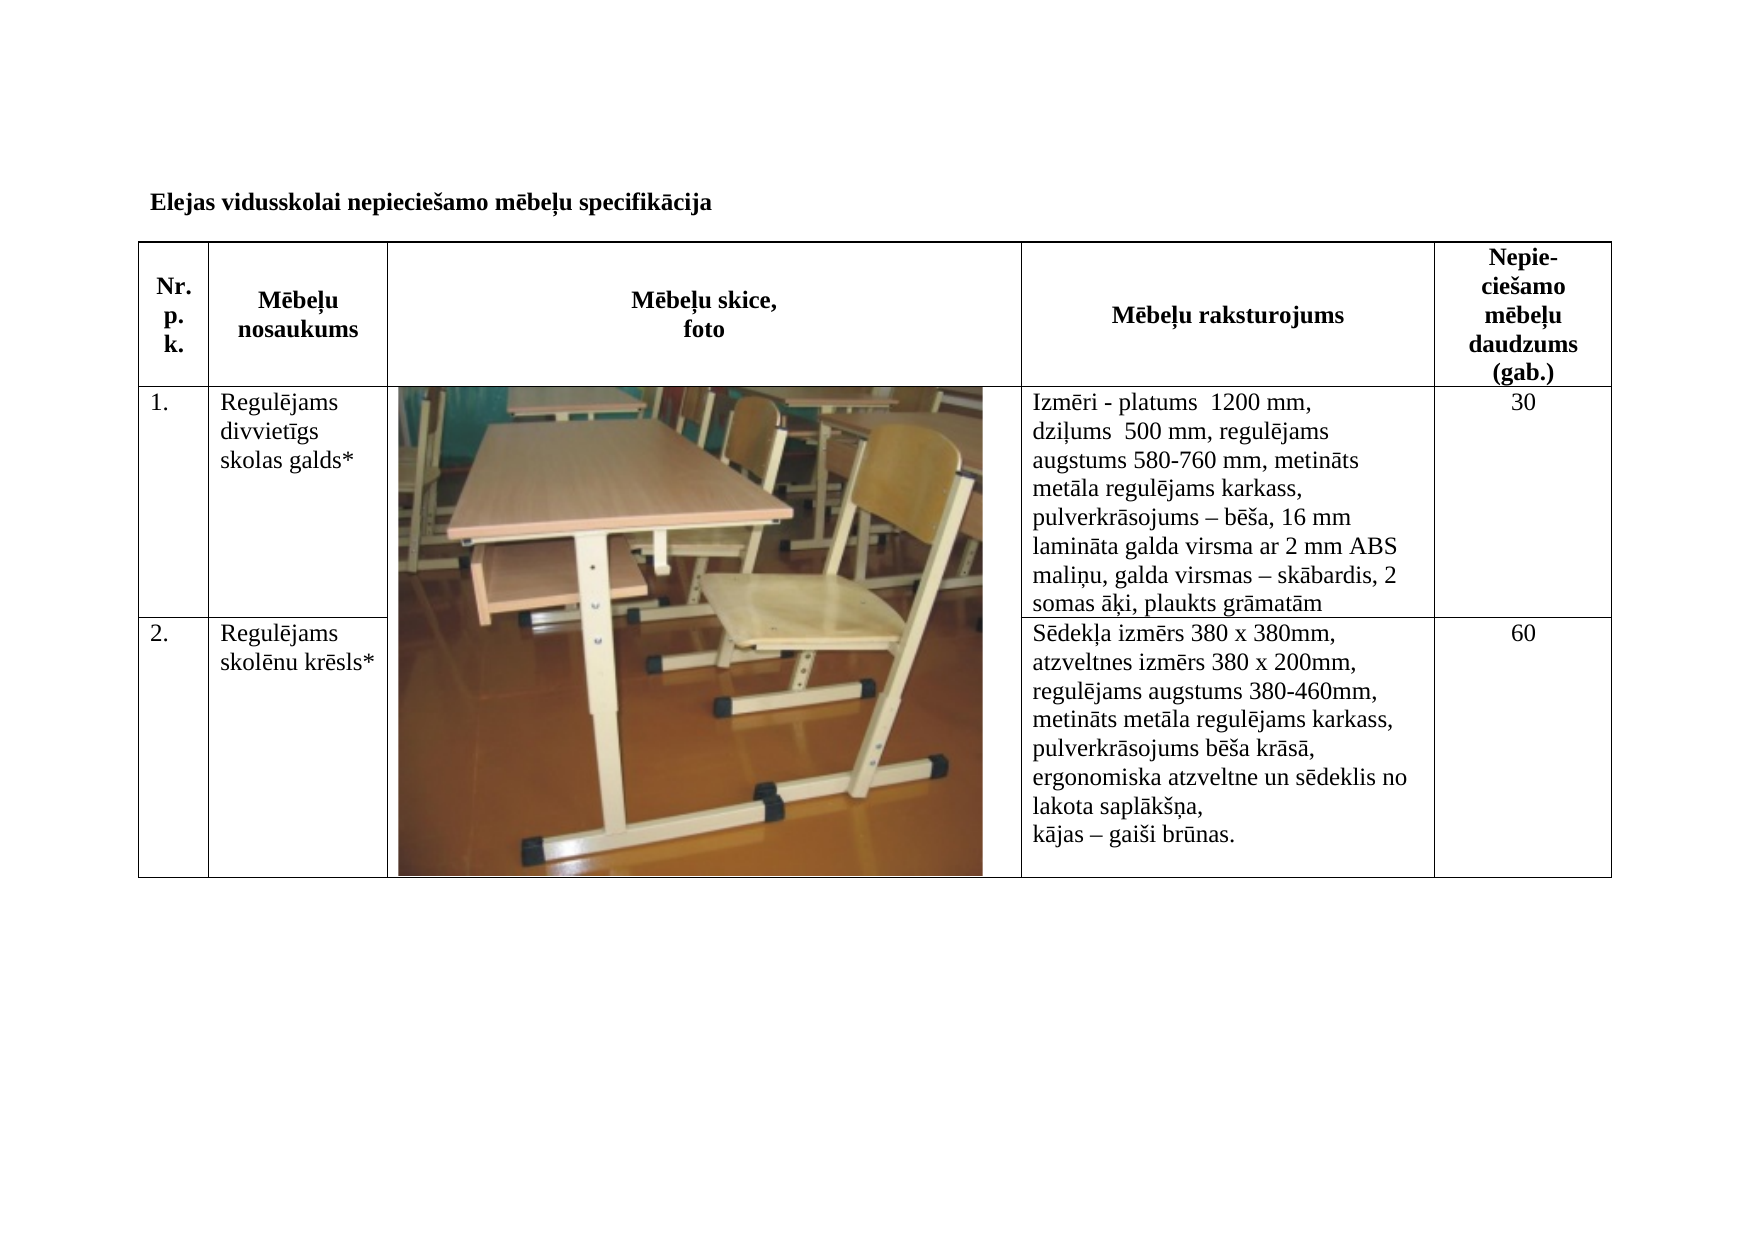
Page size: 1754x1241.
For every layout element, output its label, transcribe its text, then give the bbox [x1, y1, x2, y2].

table_cell 60 [1435, 618, 1611, 877]
table_cell Sēdekļa izmērs 380 x 380mm, atzveltnes izmērs 380 x 200mm, regulējams augstums 380-460mm, metināts metāla regulējams karkass, pulverkrāsojums bēša krāsā, ergonomiska atzveltne un sēdeklis no lakota saplākšņa, kājas – gaiši brūnas. [1022, 618, 1434, 877]
table_cell Regulējams divvietīgs skolas galds* [209, 387, 387, 617]
table_header Mēbeļu skice, foto [388, 243, 1021, 386]
table_header Mēbeļu nosaukums [209, 243, 387, 386]
table_header Mēbeļu raksturojums [1022, 243, 1434, 386]
table_cell Regulējams skolēnu krēsls* [209, 618, 387, 877]
table_cell [388, 387, 1021, 877]
picture [398, 387, 983, 876]
table_header Nepie- ciešamo mēbeļu daudzums (gab.) [1435, 243, 1611, 386]
table_cell 2. [139, 618, 208, 877]
text Elejas vidusskolai nepieciešamo mēbeļu specifikācija [150, 187, 1604, 216]
table_header Nr. p. k. [139, 243, 208, 386]
table_cell 1. [139, 387, 208, 617]
table_cell 30 [1435, 387, 1611, 617]
table_cell Izmēri - platums 1200 mm, dziļums 500 mm, regulējams augstums 580-760 mm, metināts metāla regulējams karkass, pulverkrāsojums – bēša, 16 mm lamināta galda virsma ar 2 mm ABS maliņu, galda virsmas – skābardis, 2 somas āķi, plaukts grāmatām [1022, 387, 1434, 617]
